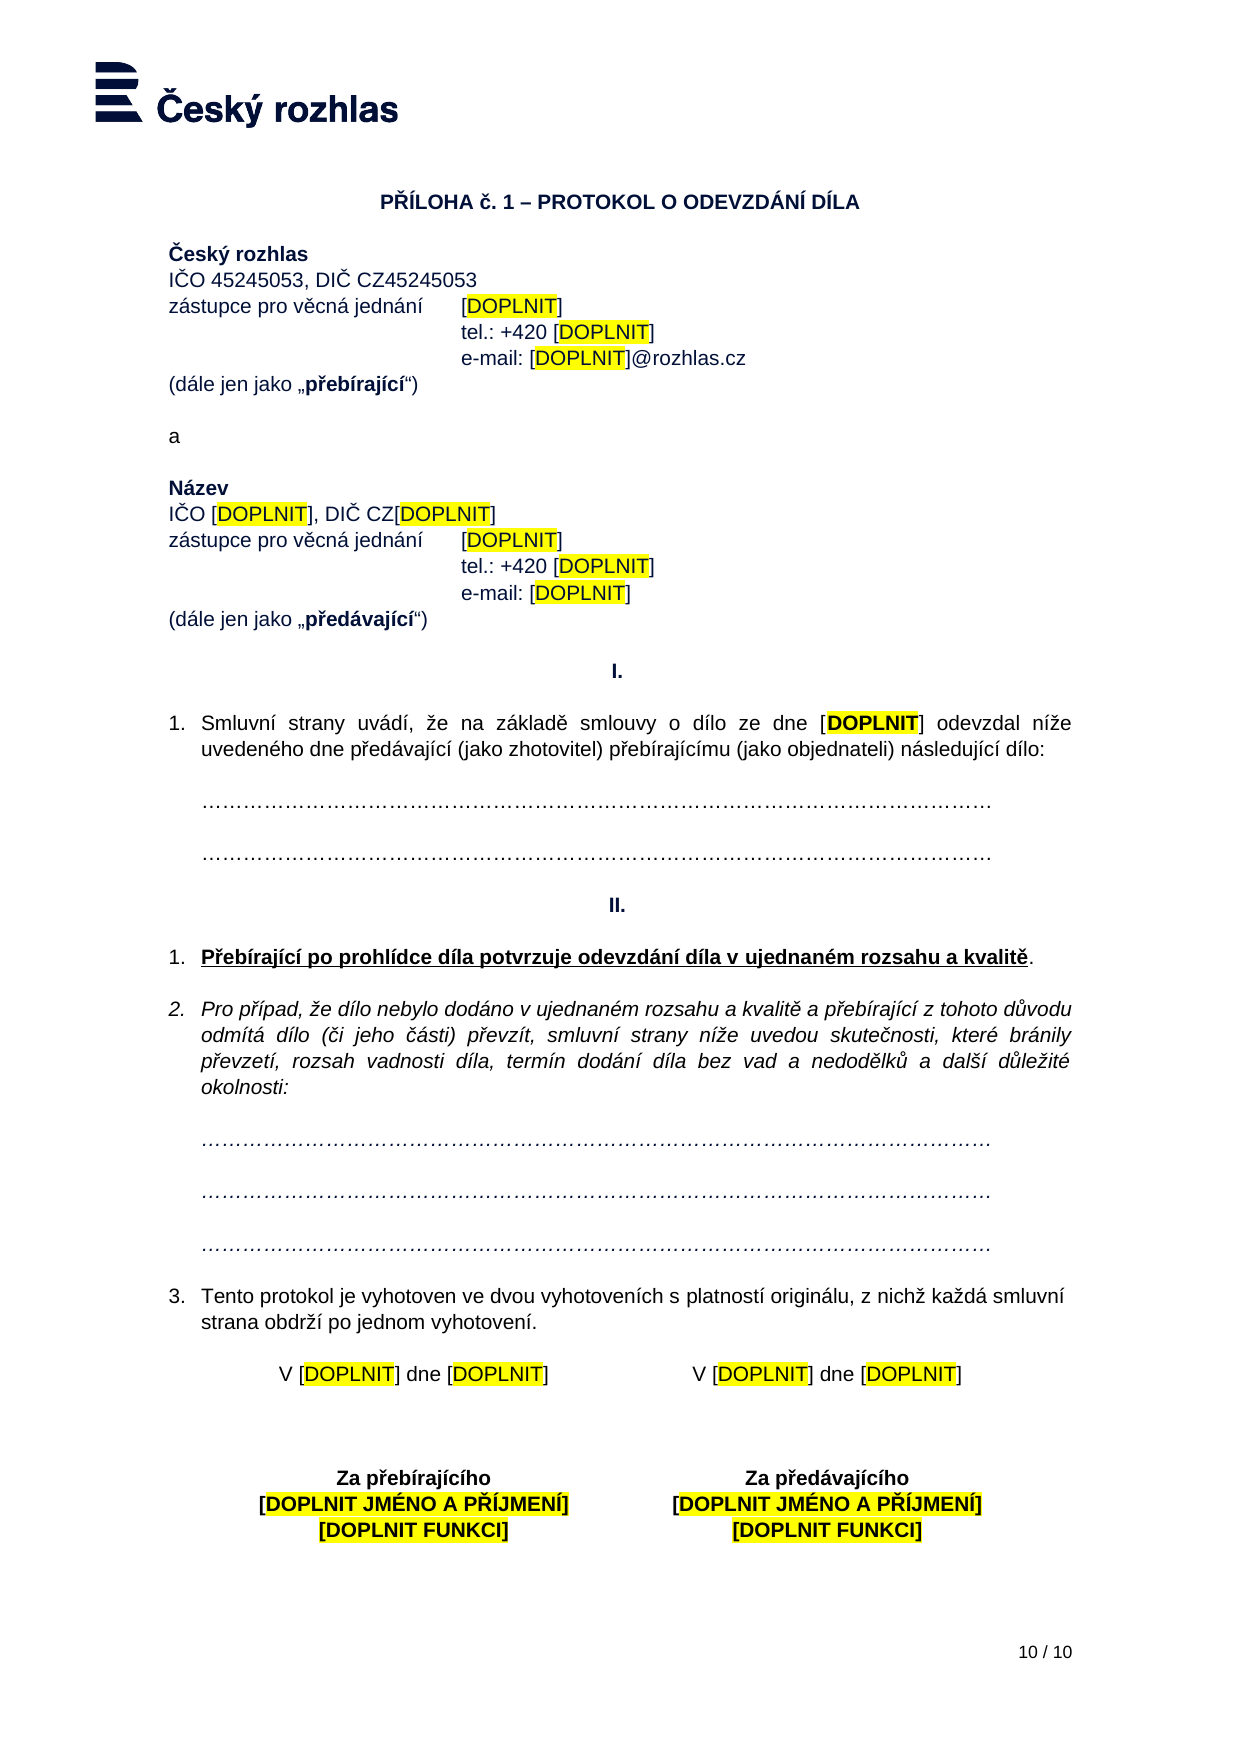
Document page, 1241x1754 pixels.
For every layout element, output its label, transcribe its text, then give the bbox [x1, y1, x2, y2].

list Smluvní strany uvádí, že na základě smlouvy o dílo ze dne [DOPLNIT] odevzdal níže uvedeného dne předávající (jako zhotovitel) přebírajícímu (jako objednateli) následující dílo: [168, 709, 1072, 761]
picture [95, 62, 398, 128]
table_header V [DOPLNIT] dne [DOPLNIT] [621, 1360, 1033, 1386]
text PŘÍLOHA č. 1 – PROTOKOL O ODEVZDÁNÍ DÍLA [168, 188, 1072, 214]
subtitle …………………………………………………………………………………………………… [201, 1178, 1072, 1204]
text tel.: +420 [DOPLNIT] [168, 553, 1072, 579]
text a [168, 423, 1072, 449]
table_cell Za předávajícího [DOPLNIT JMÉNO A PŘÍJMENÍ] [DOPLNIT FUNKCI] [621, 1386, 1033, 1543]
text IČO 45245053, DIČ CZ45245053 [168, 267, 1072, 293]
subtitle …………………………………………………………………………………………………… [201, 1230, 1072, 1256]
text tel.: +420 [DOPLNIT] [168, 319, 1072, 345]
text (dále jen jako „přebírající“) [168, 371, 1072, 397]
text e-mail: [DOPLNIT] [168, 579, 1072, 605]
subtitle …………………………………………………………………………………………………… [168, 1126, 1072, 1152]
text e-mail: [DOPLNIT]@rozhlas.cz [168, 345, 1072, 371]
table_cell Za přebírajícího [DOPLNIT JMÉNO A PŘÍJMENÍ] [DOPLNIT FUNKCI] [207, 1386, 621, 1543]
list Pro případ, že dílo nebylo dodáno v ujednaném rozsahu a kvalitě a přebírající z tohoto důvodu odmítá dílo (či jeho části) převzít, smluvní strany níže uvedou skutečnosti, které bránily převzetí, rozsah vadnosti díla, termín dodání díla bez vad a nedodělků a další důležité okolnosti: [168, 996, 1072, 1100]
text Název [168, 475, 1072, 501]
table_header V [DOPLNIT] dne [DOPLNIT] [207, 1360, 621, 1386]
text IČO [DOPLNIT], DIČ CZ[DOPLNIT] [168, 501, 1072, 527]
list …………………………………………………………………………………………………… [201, 787, 1072, 813]
text zástupce pro věcná jednání [DOPLNIT] [168, 293, 1072, 319]
text Český rozhlas [168, 241, 1072, 267]
text (dále jen jako „předávající“) [168, 605, 1072, 631]
text zástupce pro věcná jednání [DOPLNIT] [168, 527, 1072, 553]
list …………………………………………………………………………………………………… [201, 839, 1072, 866]
list Tento protokol je vyhotoven ve dvou vyhotoveních s platností originálu, z nichž každá smluvní strana obdrží po jednom vyhotovení. [168, 1282, 1072, 1334]
list Přebírající po prohlídce díla potvrzuje odevzdání díla v ujednaném rozsahu a kvalitě. [168, 944, 1072, 970]
